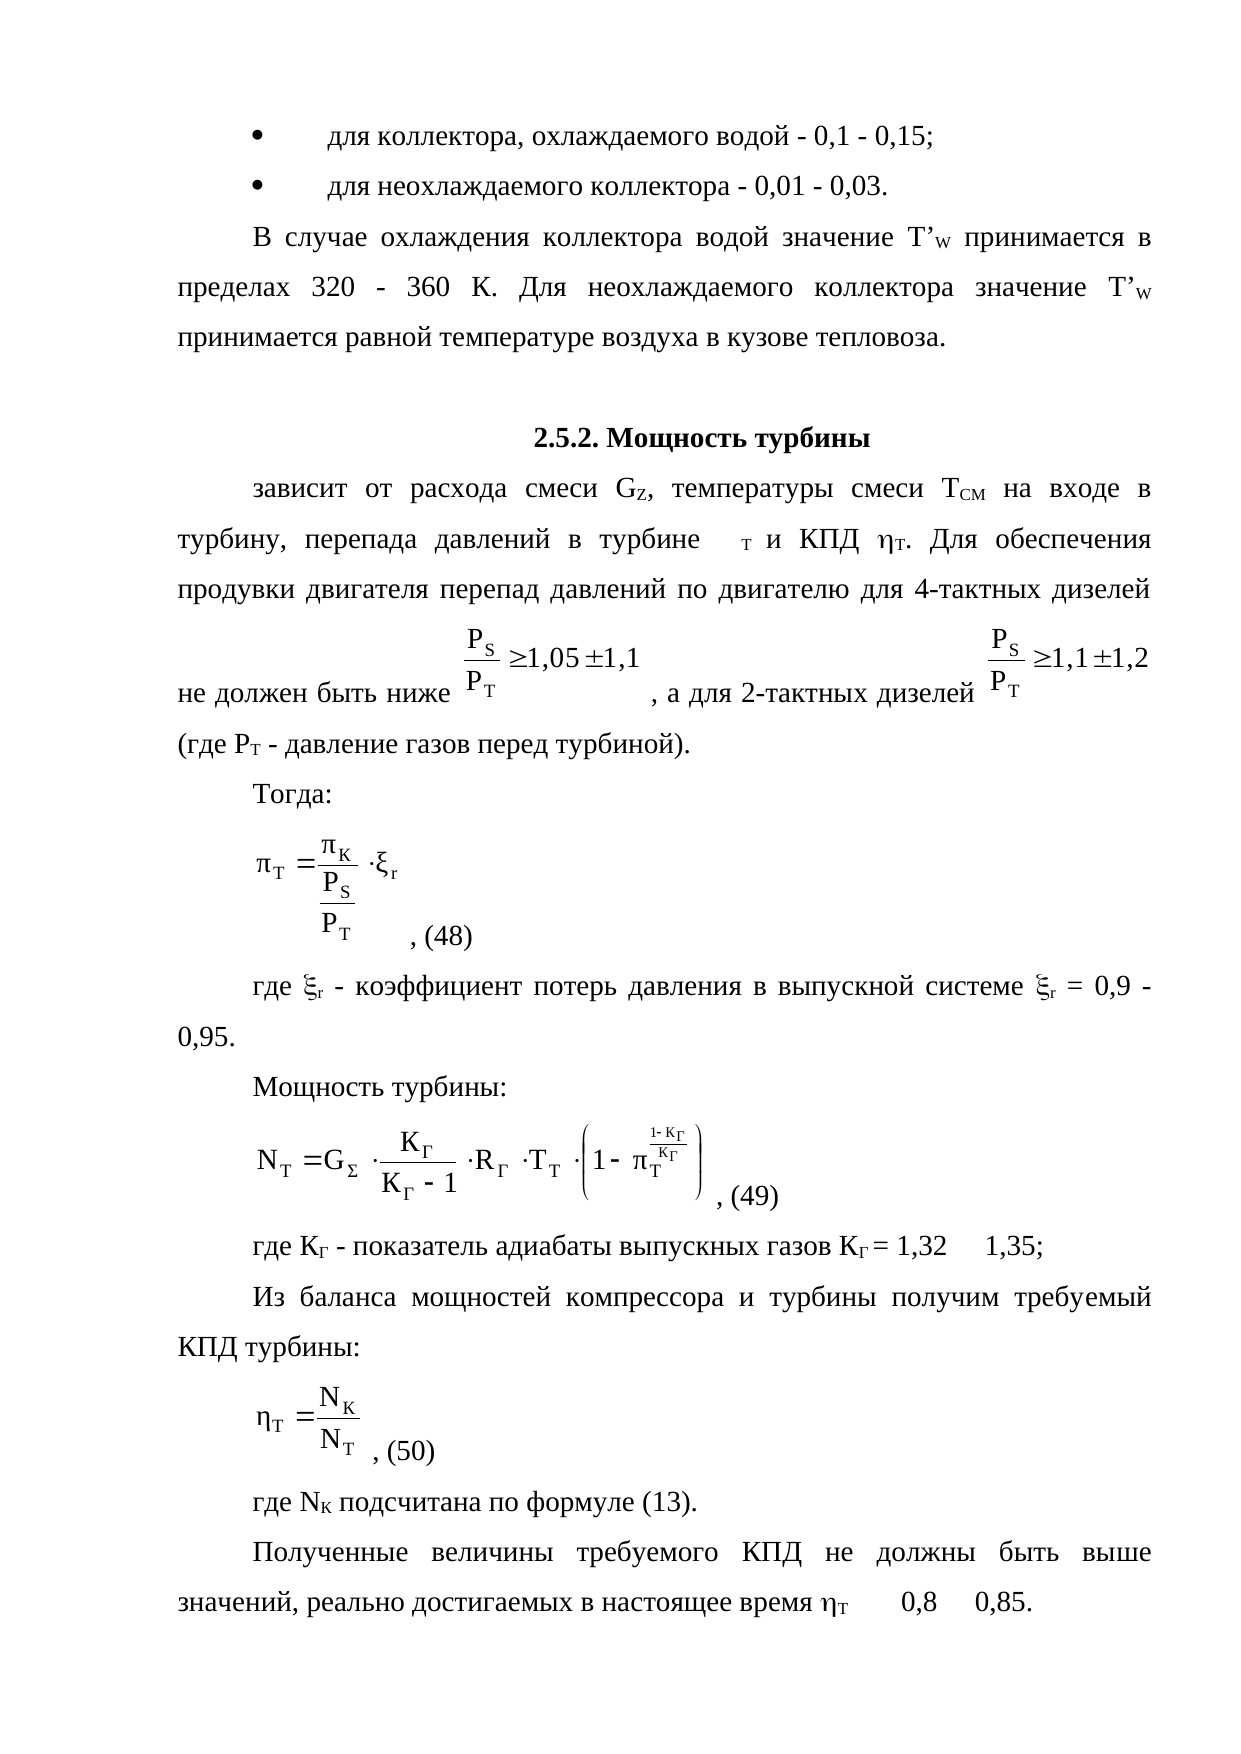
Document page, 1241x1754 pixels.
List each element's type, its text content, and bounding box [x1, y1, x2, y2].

list для неохлаждаемого коллектора - 0,01 - 0,03. [177, 168, 1152, 202]
text 2.5.2. Мощность турбины [177, 420, 1152, 454]
text где NК подсчитана по формуле (13). [177, 1484, 1152, 1517]
text где КГ - показатель адиабаты выпускных газов КГ = 1,32  1,35; [177, 1228, 1152, 1262]
text Мощность турбины: [177, 1069, 1152, 1103]
text Из баланса мощностей компрессора и турбины получим требуемый КПД турбины: [177, 1279, 1152, 1363]
text В случае охлаждения коллектора водой значение Т’W принимается в пределах 320 - 360 К. Для неохлаждаемого коллектора значение Т’W принимается равной температуре воздуха в кузове тепловоза. [177, 219, 1152, 353]
text Полученные величины требуемого КПД не должны быть выше значений, реально достигаемых в настоящее время Т 0,8  0,85. [177, 1534, 1152, 1618]
text , (50) [177, 1379, 1152, 1467]
list для коллектора, охлаждаемого водой - 0,1 - 0,15; [177, 118, 1152, 152]
text зависит от расхода смеси GZ, температуры смеси ТСМ на входе в турбину, перепада давлений в турбине Т и КПД Т. Для обеспечения продувки двигателя перепад давлений по двигателю для 4-тактных дизелей не должен быть ниже , а для 2-тактных дизелей (где РТ - давление газов перед турбиной). [177, 471, 1152, 759]
text , (49) [177, 1119, 1152, 1212]
text Тогда: [177, 776, 1152, 810]
text где r - коэффициент потерь давления в выпускной системе r = 0,9 - 0,95. [177, 968, 1152, 1052]
text , (48) [177, 827, 1152, 952]
